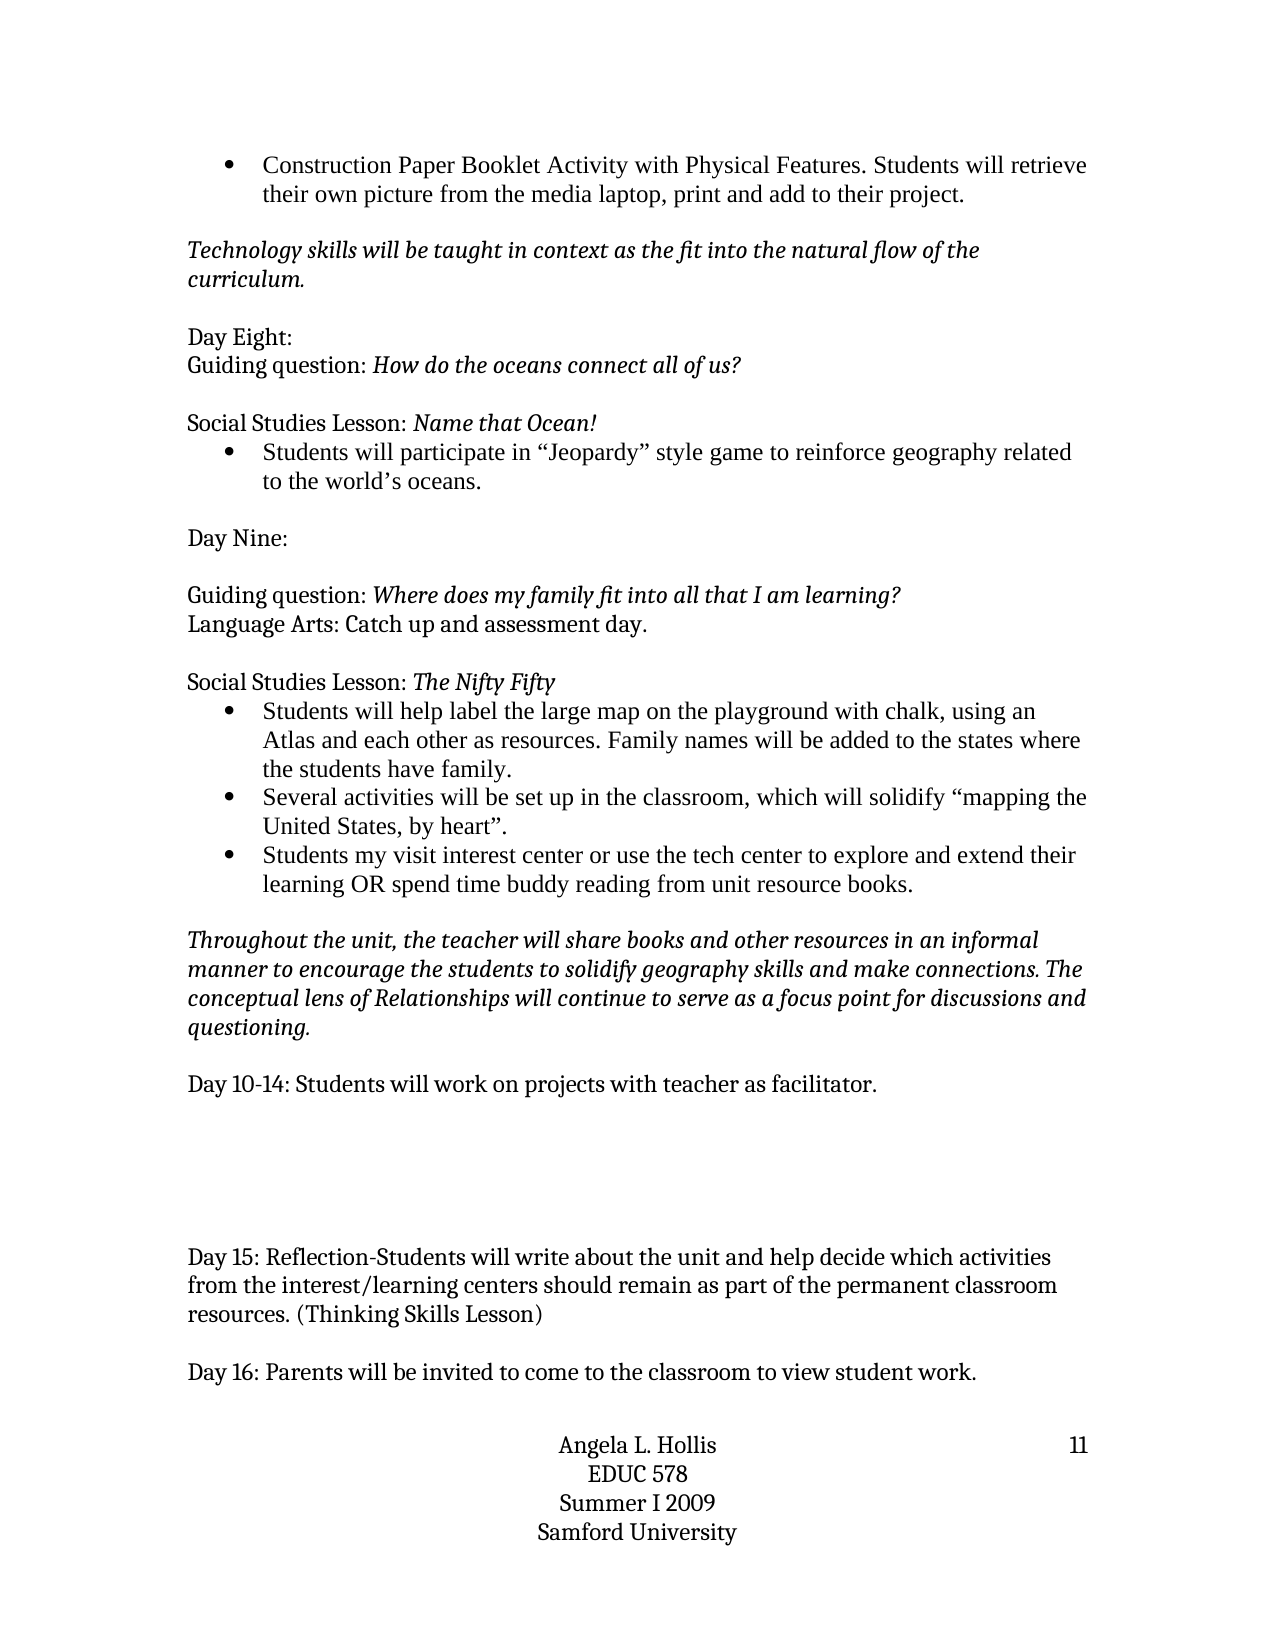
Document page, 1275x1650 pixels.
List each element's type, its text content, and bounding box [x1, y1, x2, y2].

text Social Studies Lesson: The Nifty Fifty [187, 667, 1087, 696]
text Day Nine: [187, 524, 1087, 552]
text Day 15: Reflection-Students will write about the unit and help decide which activities from the interest/learning centers should remain as part of the permanent classroom resources. (Thinking Skills Lesson) [187, 1242, 1087, 1329]
text Language Arts: Catch up and assessment day. [187, 610, 1087, 639]
list Students will participate in “Jeopardy” style game to reinforce geography related to the world’s oceans. [225, 437, 1087, 495]
text Day 16: Parents will be invited to come to the classroom to view student work. [187, 1357, 1087, 1386]
text Guiding question: Where does my family fit into all that I am learning? [187, 581, 1087, 610]
list Several activities will be set up in the classroom, which will solidify “mapping the United States, by heart”. [225, 782, 1087, 840]
text Guiding question: How do the oceans connect all of us? [187, 351, 1087, 380]
text Technology skills will be taught in context as the fit into the natural flow of the curriculum. [187, 236, 1087, 294]
list Students will help label the large map on the playground with chalk, using an Atlas and each other as resources. Family names will be added to the states where the students have family. [225, 696, 1087, 782]
list Students my visit interest center or use the tech center to explore and extend their learning OR spend time buddy reading from unit resource books. [225, 840, 1087, 897]
text Throughout the unit, the teacher will share books and other resources in an informal manner to encourage the students to solidify geography skills and make connections. The conceptual lens of Relationships will continue to serve as a focus point for discussions and questioning. [187, 926, 1087, 1041]
text Day Eight: [187, 322, 1087, 351]
list Construction Paper Booklet Activity with Physical Features. Students will retrieve their own picture from the media laptop, print and add to their project. [225, 150, 1087, 207]
text Day 10-14: Students will work on projects with teacher as facilitator. [187, 1070, 1087, 1099]
text Social Studies Lesson: Name that Ocean! [187, 409, 1087, 437]
